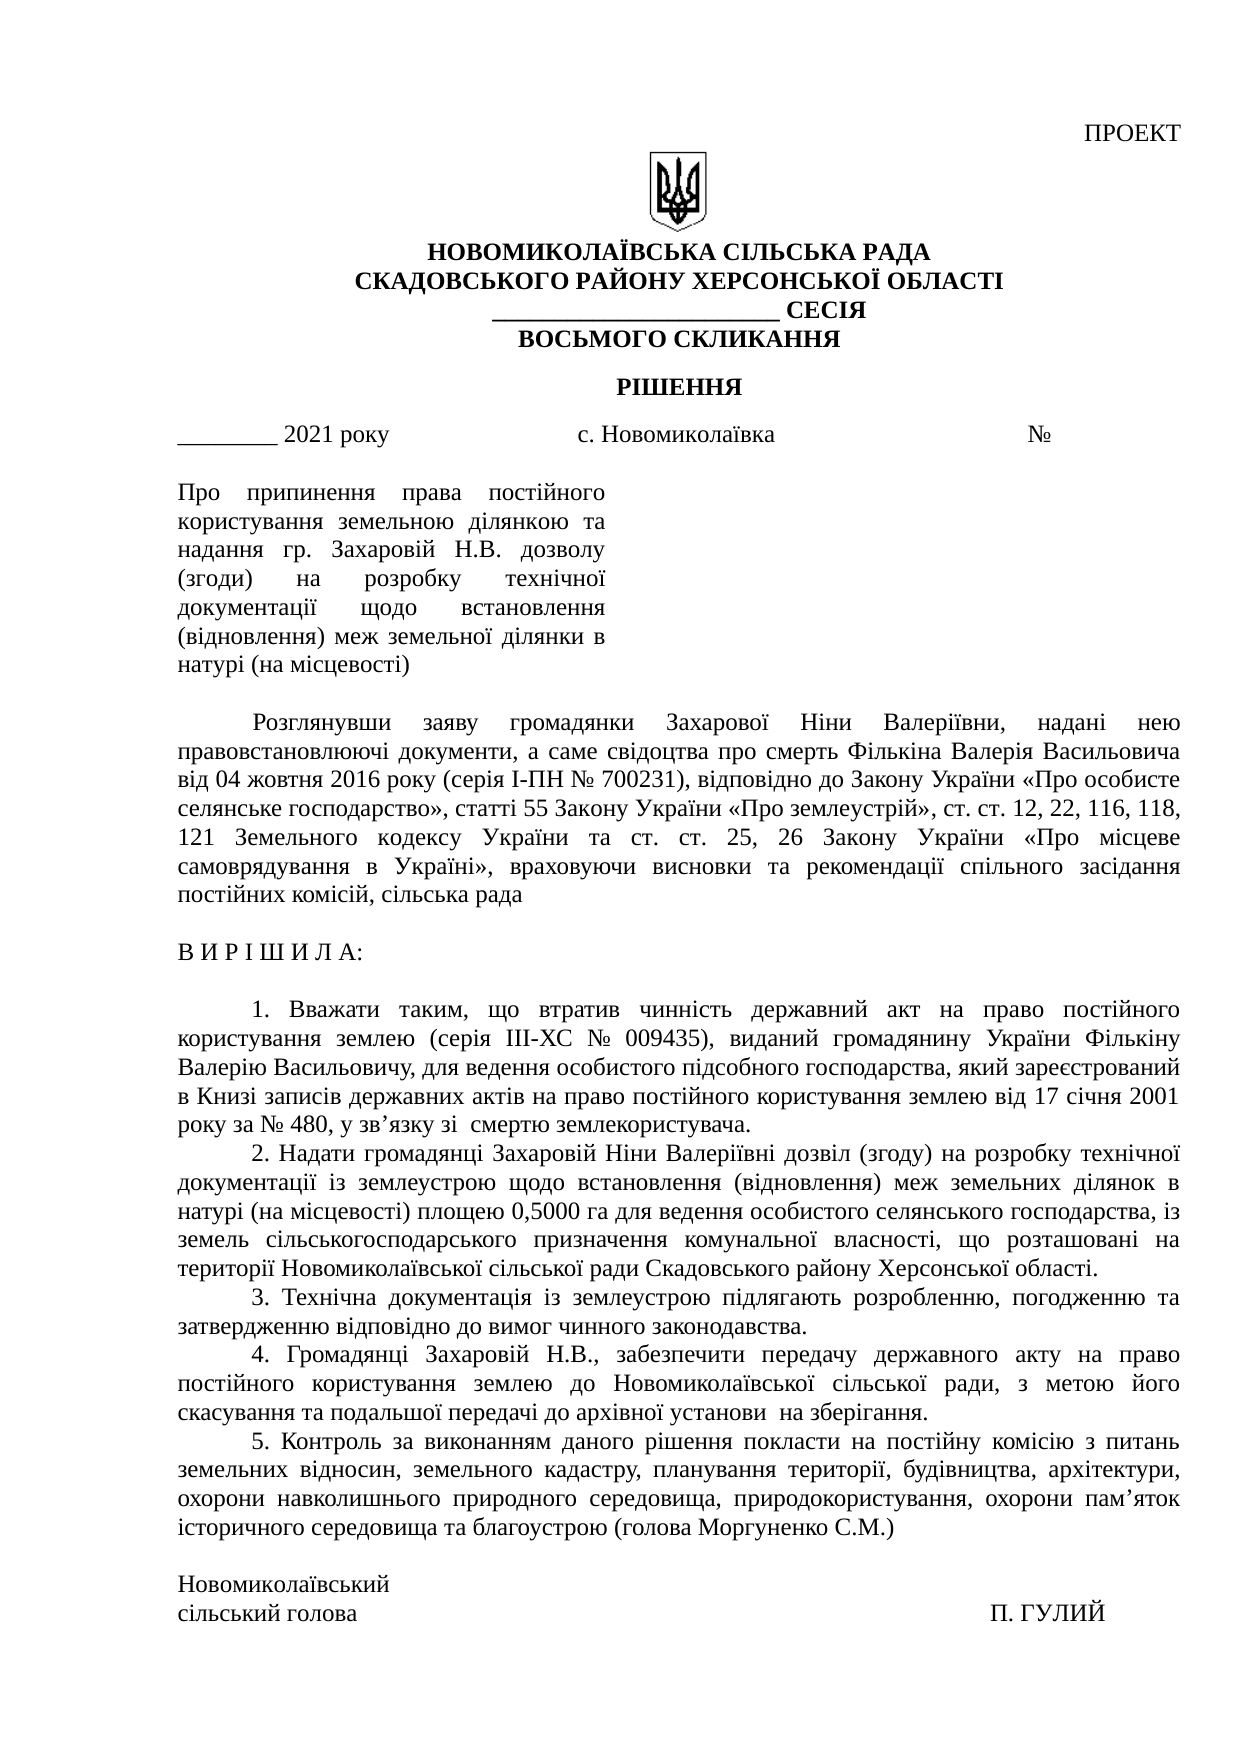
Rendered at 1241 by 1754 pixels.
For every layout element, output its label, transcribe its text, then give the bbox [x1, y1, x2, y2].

text Про припинення права постійного користування земельною ділянкою та надання гр. Захаровій Н.В. дозволу (згоди) на розробку технічної документації щодо встановлення (відновлення) меж земельної ділянки в натурі (на місцевості) [177, 477, 605, 678]
text Розглянувши заяву громадянки Захарової Ніни Валеріївни, надані нею правовстановлюючі документи, а саме свідоцтва про смерть Фількіна Валерія Васильовича від 04 жовтня 2016 року (серія І-ПН № 700231), відповідно до Закону України «Про особисте селянське господарство», статті 55 Закону України «Про землеустрій», ст. ст. 12, 22, 116, 118, 121 Земельного кодексу України та ст. ст. 25, 26 Закону України «Про місцеве самоврядування в Україні», враховуючи висновки та рекомендації спільного засідання постійних комісій, сільська рада [177, 707, 1181, 908]
text НОВОМИКОЛАЇВСЬКА СІЛЬСЬКА РАДА [177, 237, 1181, 266]
text 4. Громадянці Захаровій Н.В., забезпечити передачу державного акту на право постійного користування землею до Новомиколаївської сільської ради, з метою його скасування та подальшої передачі до архівної установи на зберігання. [177, 1339, 1181, 1426]
text 1. Вважати таким, що втратив чинність державний акт на право постійного користування землею (серія ІІІ-ХС № 009435), виданий громадянину України Фількіну Валерію Васильовичу, для ведення особистого підсобного господарства, який зареєстрований в Книзі записів державних актів на право постійного користування землею від 17 січня 2001 року за № 480, у зв’язку зі смертю землекористувача. [177, 994, 1181, 1138]
text 2. Надати громадянці Захаровій Ніни Валеріївні дозвіл (згоду) на розробку технічної документації із землеустрою щодо встановлення (відновлення) меж земельних ділянок в натурі (на місцевості) площею 0,5000 га для ведення особистого селянського господарства, із земель сільськогосподарського призначення комунальної власності, що розташовані на території Новомиколаївської сільської ради Скадовського району Херсонської області. [177, 1138, 1181, 1282]
text _______________________ СЕСІЯ [177, 295, 1181, 324]
text РІШЕННЯ [177, 372, 1181, 400]
text ПРОЕКТ [177, 118, 1181, 147]
text 5. Контроль за виконанням даного рішення покласти на постійну комісію з питань земельних відносин, земельного кадастру, планування території, будівництва, архітектури, охорони навколишнього природного середовища, природокористування, охорони пам’яток історичного середовища та благоустрою (голова Моргуненко С.М.) [177, 1426, 1181, 1541]
text СКАДОВСЬКОГО РАЙОНУ ХЕРСОНСЬКОЇ ОБЛАСТІ [177, 266, 1181, 295]
text В И Р І Ш И Л А: [177, 937, 1181, 966]
text ВОСЬМОГО СКЛИКАННЯ [177, 324, 1181, 352]
text ________ 2021 року с. Новомиколаївка № [177, 419, 1181, 448]
text Новомиколаївський [177, 1569, 1181, 1598]
text 3. Технічна документація із землеустрою підлягають розробленню, погодженню та затвердженню відповідно до вимог чинного законодавства. [177, 1282, 1181, 1339]
text сільський голова П. ГУЛИЙ [177, 1598, 1181, 1627]
